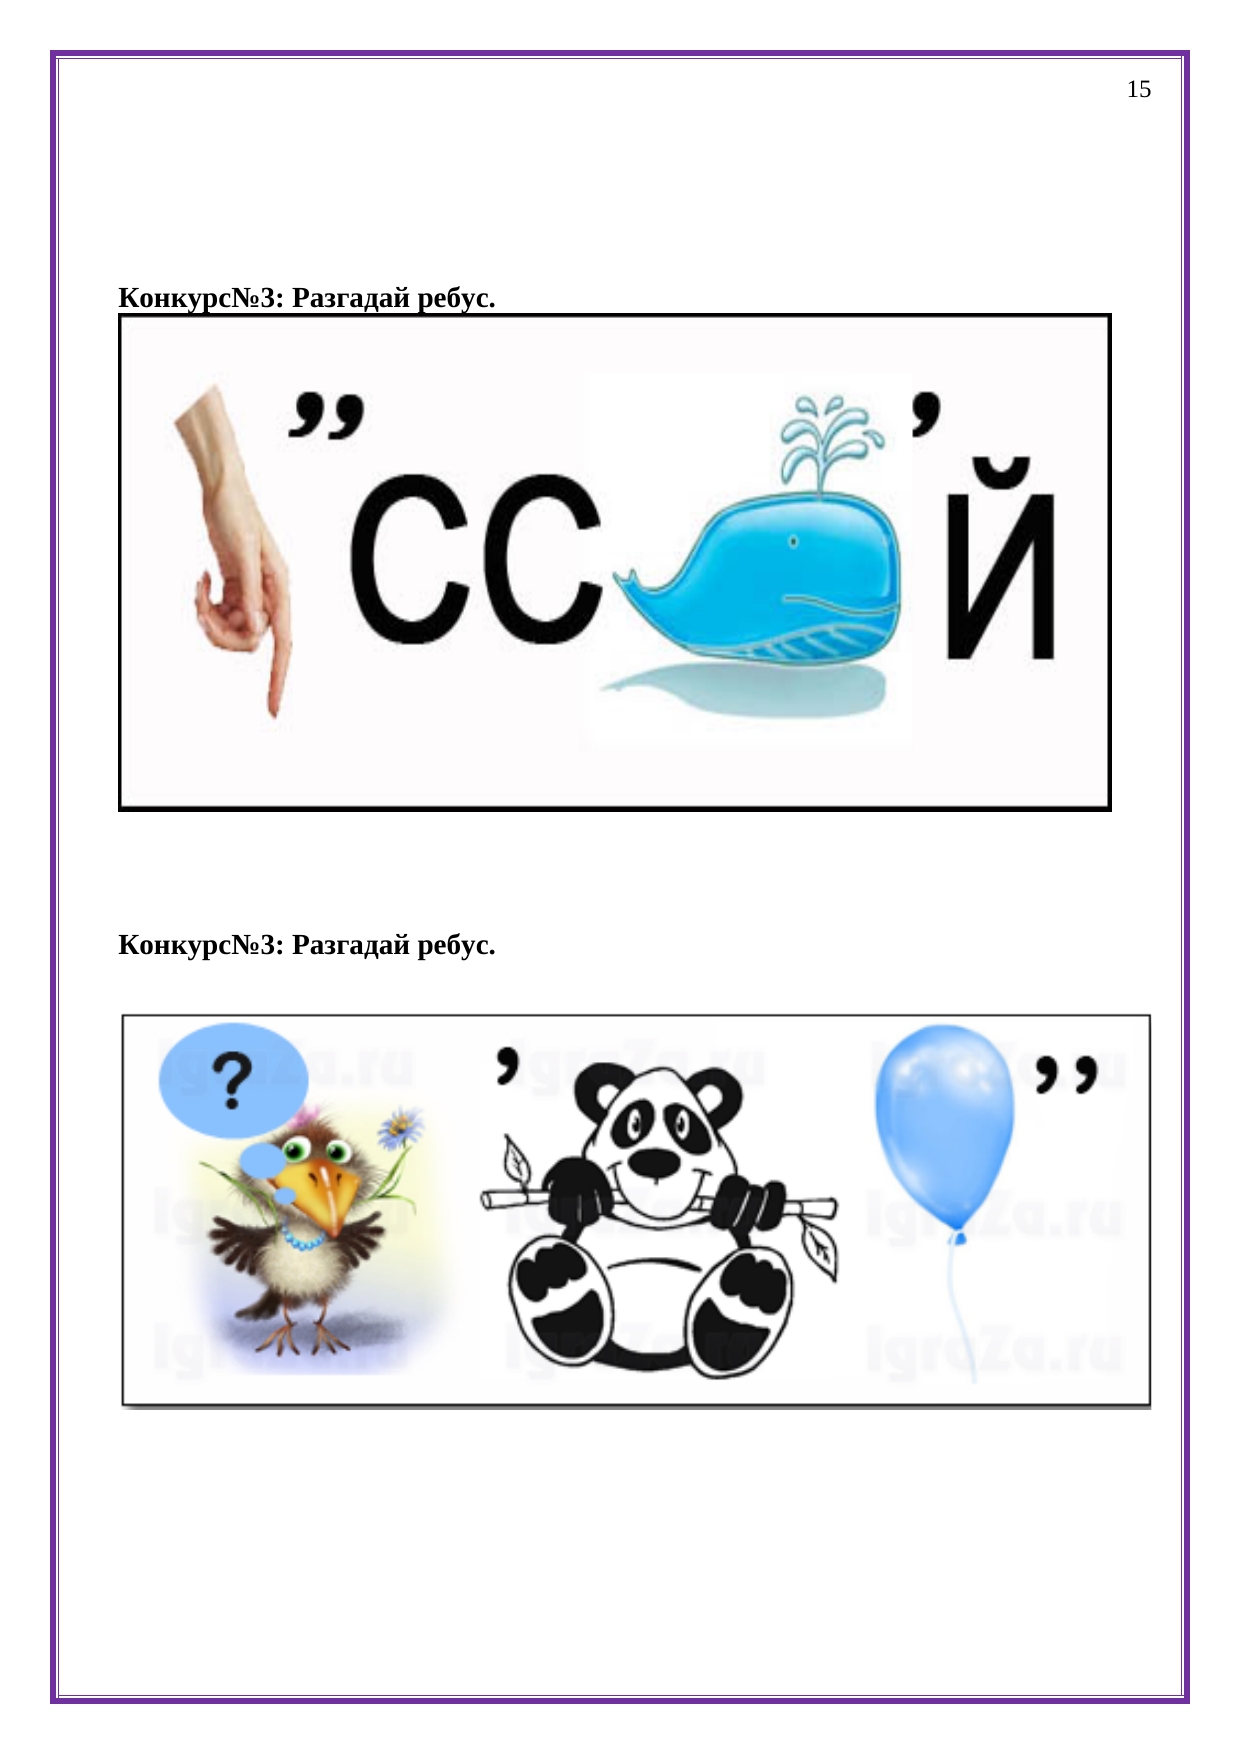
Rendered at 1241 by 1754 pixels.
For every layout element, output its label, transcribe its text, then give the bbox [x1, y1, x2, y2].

text Конкурс№3: Разгадай ребус. [118, 280, 1152, 313]
picture [118, 1008, 1152, 1410]
picture [118, 313, 1112, 812]
text Конкурс№3: Разгадай ребус. [118, 927, 1152, 960]
